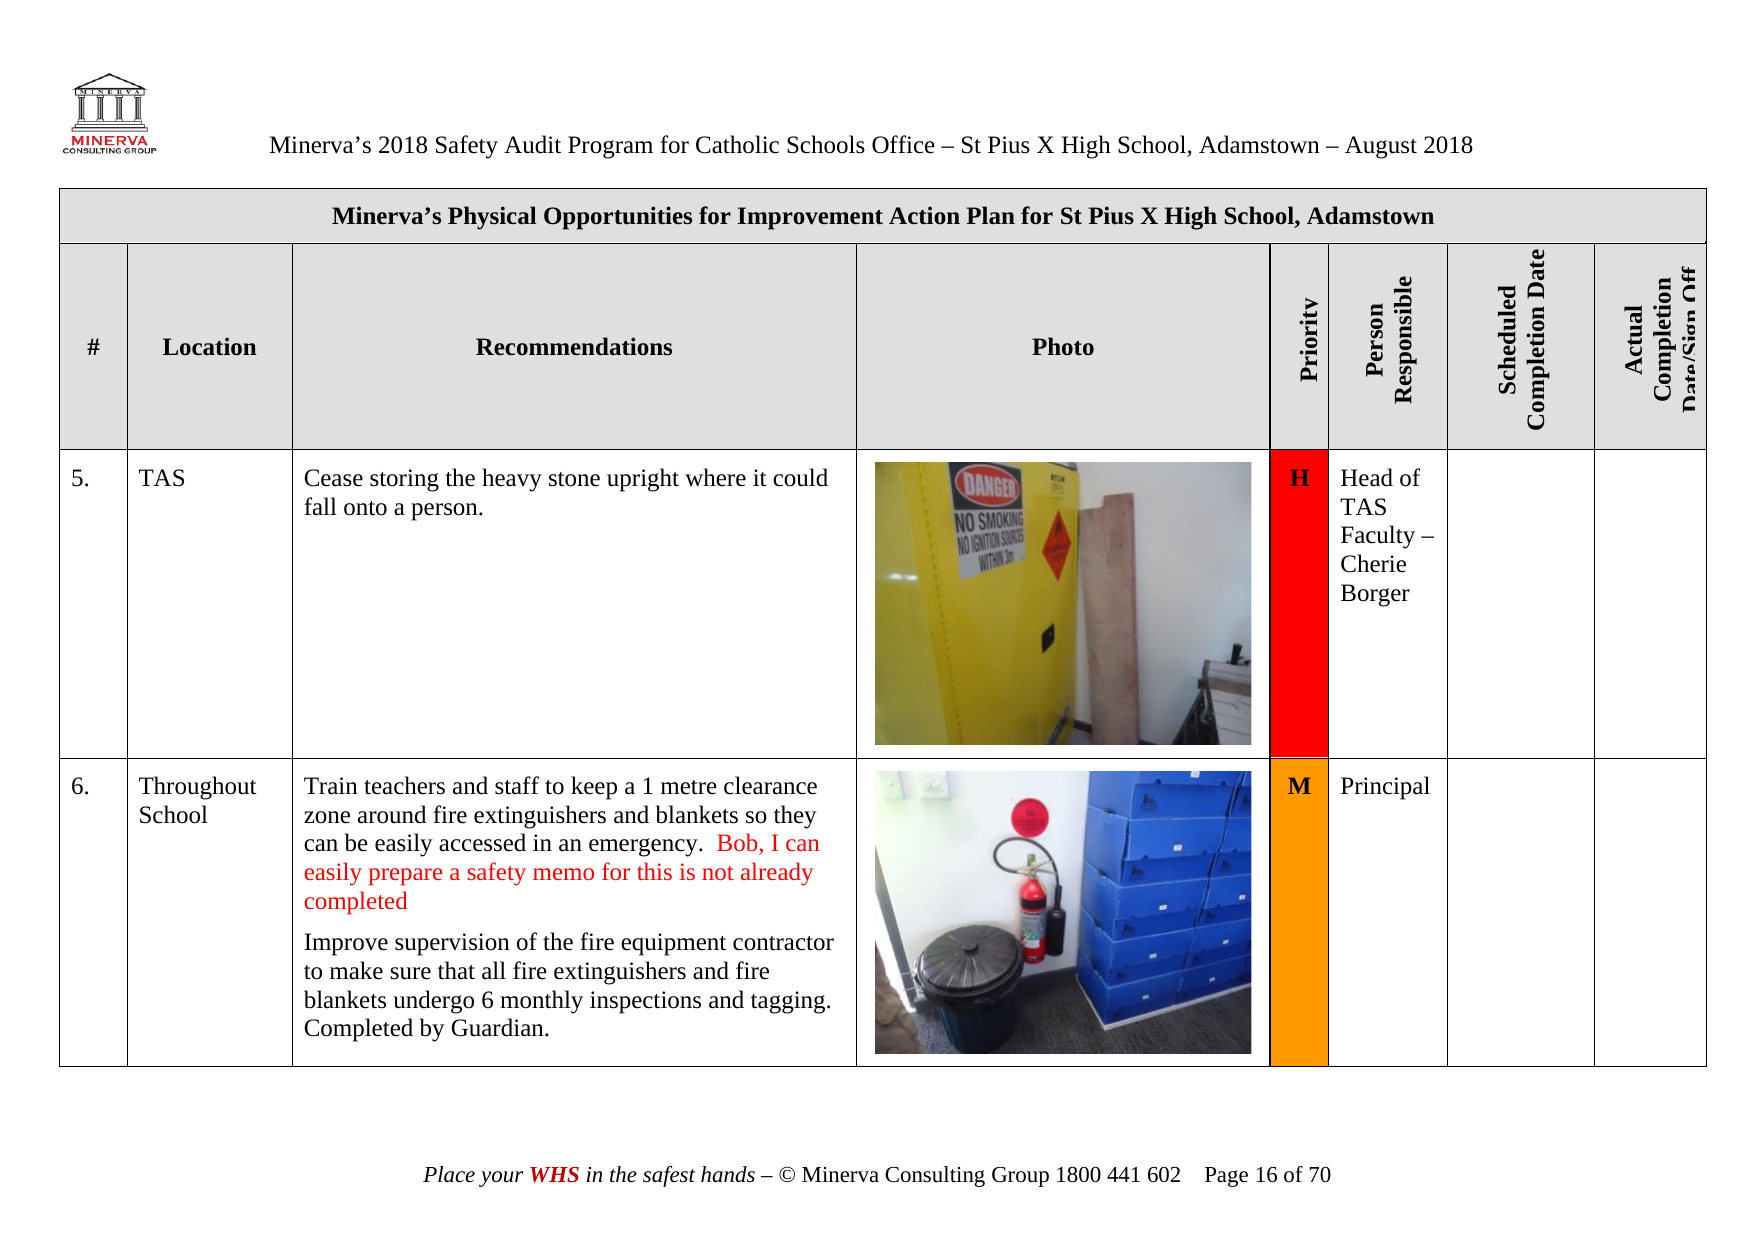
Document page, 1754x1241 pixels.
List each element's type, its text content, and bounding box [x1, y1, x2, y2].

table_cell Person Responsible [1329, 244, 1447, 449]
table_cell [1448, 759, 1594, 1066]
table_cell [857, 450, 1269, 757]
table_cell Train teachers and staff to keep a 1 metre clearance zone around fire extinguishers and blankets so they can be easily accessed in an emergency. Bob, I can easily prepare a safety memo for this is not already completed Improve supervision of the fire equipment contractor to make sure that all fire extinguishers and fire blankets undergo 6 monthly inspections and tagging. Completed by Guardian. [293, 759, 856, 1066]
table_header Minerva’s Physical Opportunities for Improvement Action Plan for St Pius X High School, Adamstown [60, 189, 1706, 242]
table_cell Throughout School [128, 759, 292, 1066]
picture [875, 462, 1252, 745]
table_cell TAS [128, 450, 292, 757]
table_cell Priority [1271, 244, 1328, 449]
table_cell Photo [857, 244, 1269, 449]
table_cell [1595, 450, 1706, 757]
table_cell [857, 759, 1269, 1066]
table_cell Recommendations [293, 244, 856, 449]
table_cell [60, 759, 127, 1066]
table_cell M [1271, 759, 1328, 1066]
picture [59, 73, 159, 154]
picture [875, 771, 1252, 1054]
table_cell Head of TAS Faculty – Cherie Borger [1329, 450, 1447, 757]
table_cell # [60, 244, 127, 449]
table_cell Actual Completion Date/Sign Off [1595, 244, 1706, 449]
table_cell Principal [1329, 759, 1447, 1066]
table_cell [1595, 759, 1706, 1066]
table_cell Scheduled Completion Date [1448, 244, 1594, 449]
table_cell H [1271, 450, 1328, 757]
table_cell Cease storing the heavy stone upright where it could fall onto a person. [293, 450, 856, 757]
table_cell Location [128, 244, 292, 449]
table_cell [60, 450, 127, 757]
table_cell [1448, 450, 1594, 757]
